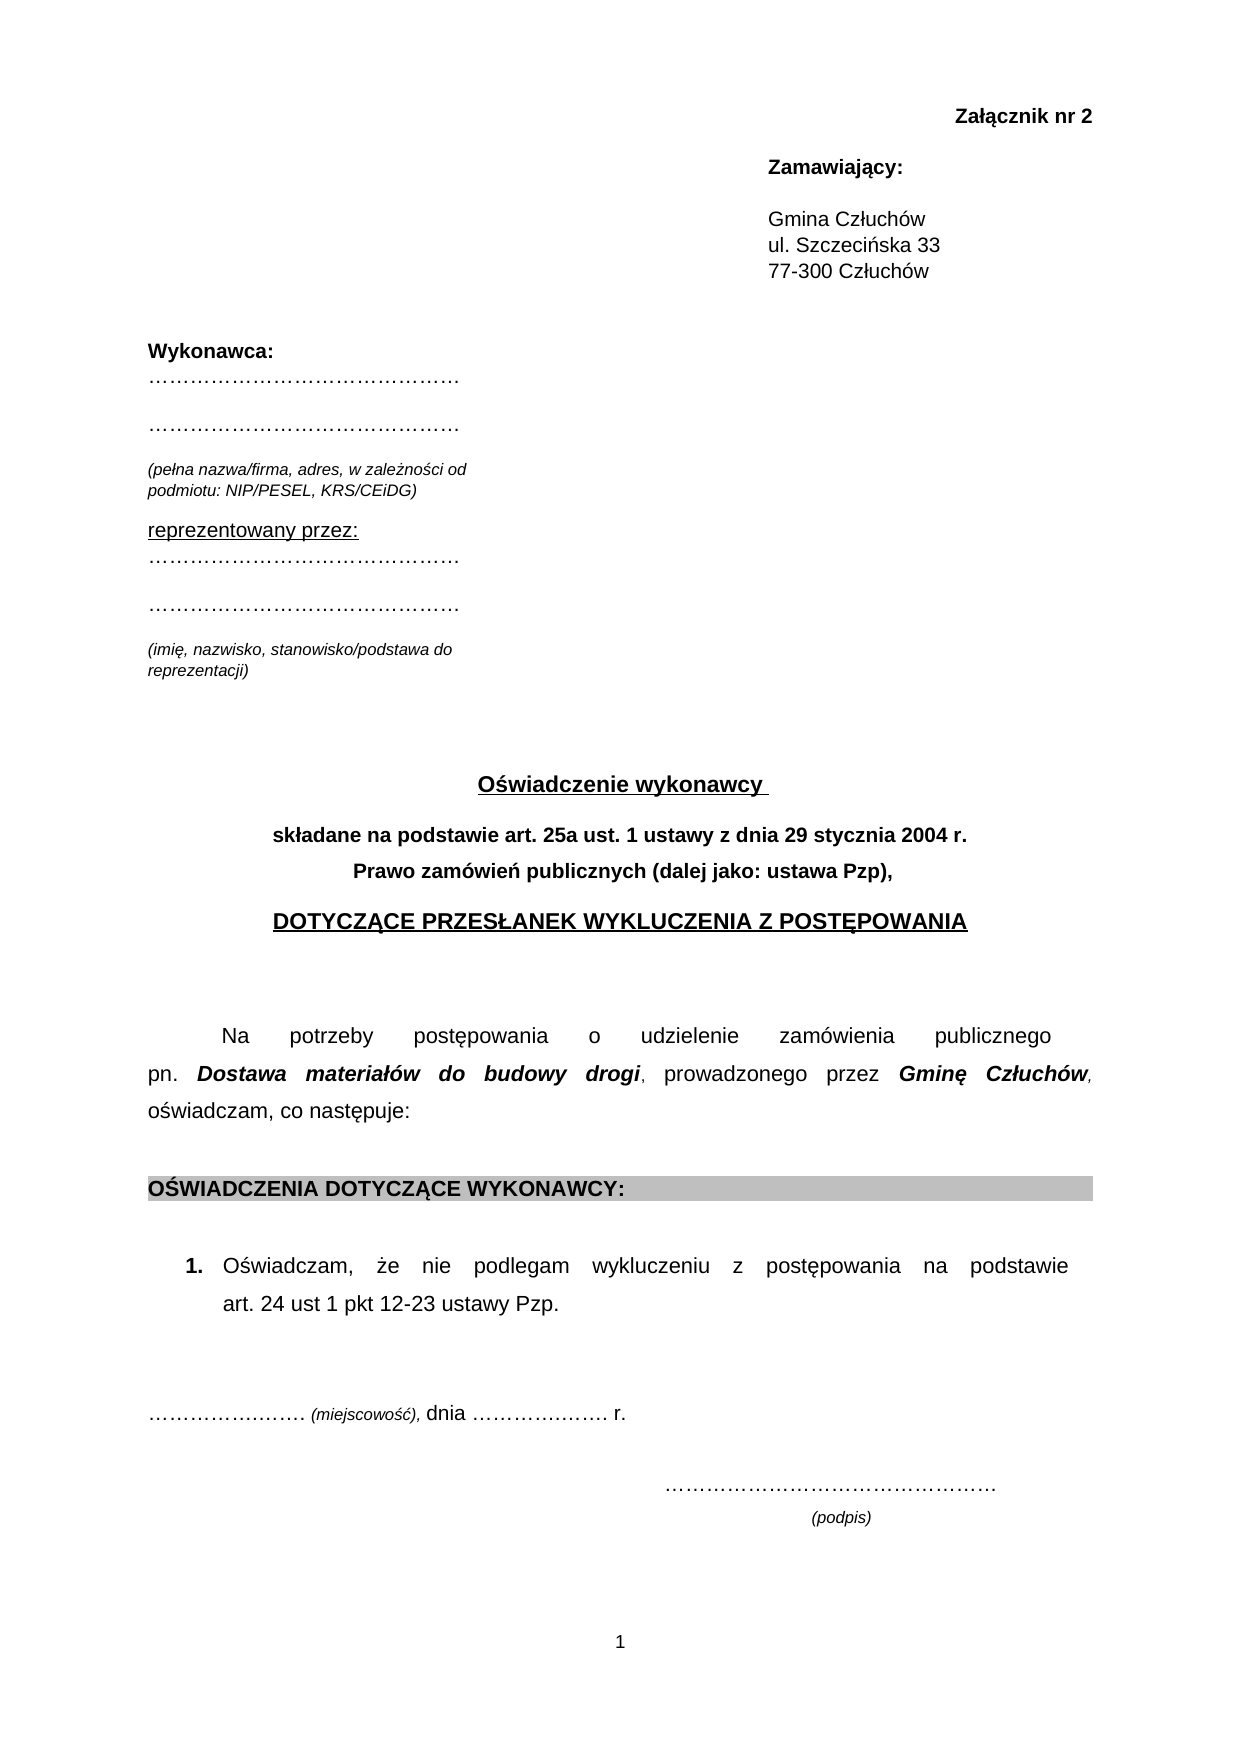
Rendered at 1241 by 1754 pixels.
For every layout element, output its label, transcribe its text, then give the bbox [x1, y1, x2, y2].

text Prawo zamówień publicznych (dalej jako: ustawa Pzp), [148, 859, 1093, 883]
text składane na podstawie art. 25a ust. 1 ustawy z dnia 29 stycznia 2004 r. [148, 823, 1093, 847]
text …………….……. (miejscowość), dnia ………….……. r. [148, 1400, 1093, 1424]
text ……………………………………………………………………………… [148, 364, 472, 436]
text (pełna nazwa/firma, adres, w zależności od podmiotu: NIP/PESEL, KRS/CEiDG) [148, 460, 472, 500]
text Na potrzeby postępowania o udzielenie zamówienia publicznego pn. Dostawa materiałów do budowy drogi, prowadzonego przez Gminę Człuchów, oświadczam, co następuje: [148, 1023, 1093, 1123]
text ul. Szczecińska 33 [694, 233, 1093, 257]
text reprezentowany przez: [148, 518, 1093, 542]
text (imię, nazwisko, stanowisko/podstawa do reprezentacji) [148, 640, 472, 679]
text Załącznik nr 2 [694, 103, 1093, 127]
text 77-300 Człuchów [694, 258, 1093, 282]
list Oświadczam, że nie podlegam wykluczeniu z postępowania na podstawie art. 24 ust 1 pkt 12-23 ustawy Pzp. [185, 1253, 1093, 1316]
text DOTYCZĄCE PRZESŁANEK WYKLUCZENIA Z POSTĘPOWANIA [148, 908, 1093, 934]
text ………………………………………… [148, 1472, 1093, 1496]
text Oświadczenie wykonawcy [148, 771, 1093, 798]
text Wykonawca: [148, 338, 1093, 362]
text Zamawiający: [694, 155, 1093, 179]
text OŚWIADCZENIA DOTYCZĄCE WYKONAWCY: [148, 1176, 1093, 1201]
text Gmina Człuchów [694, 207, 1093, 231]
text ……………………………………………………………………………… [148, 544, 472, 616]
text (podpis) [738, 1508, 1093, 1527]
